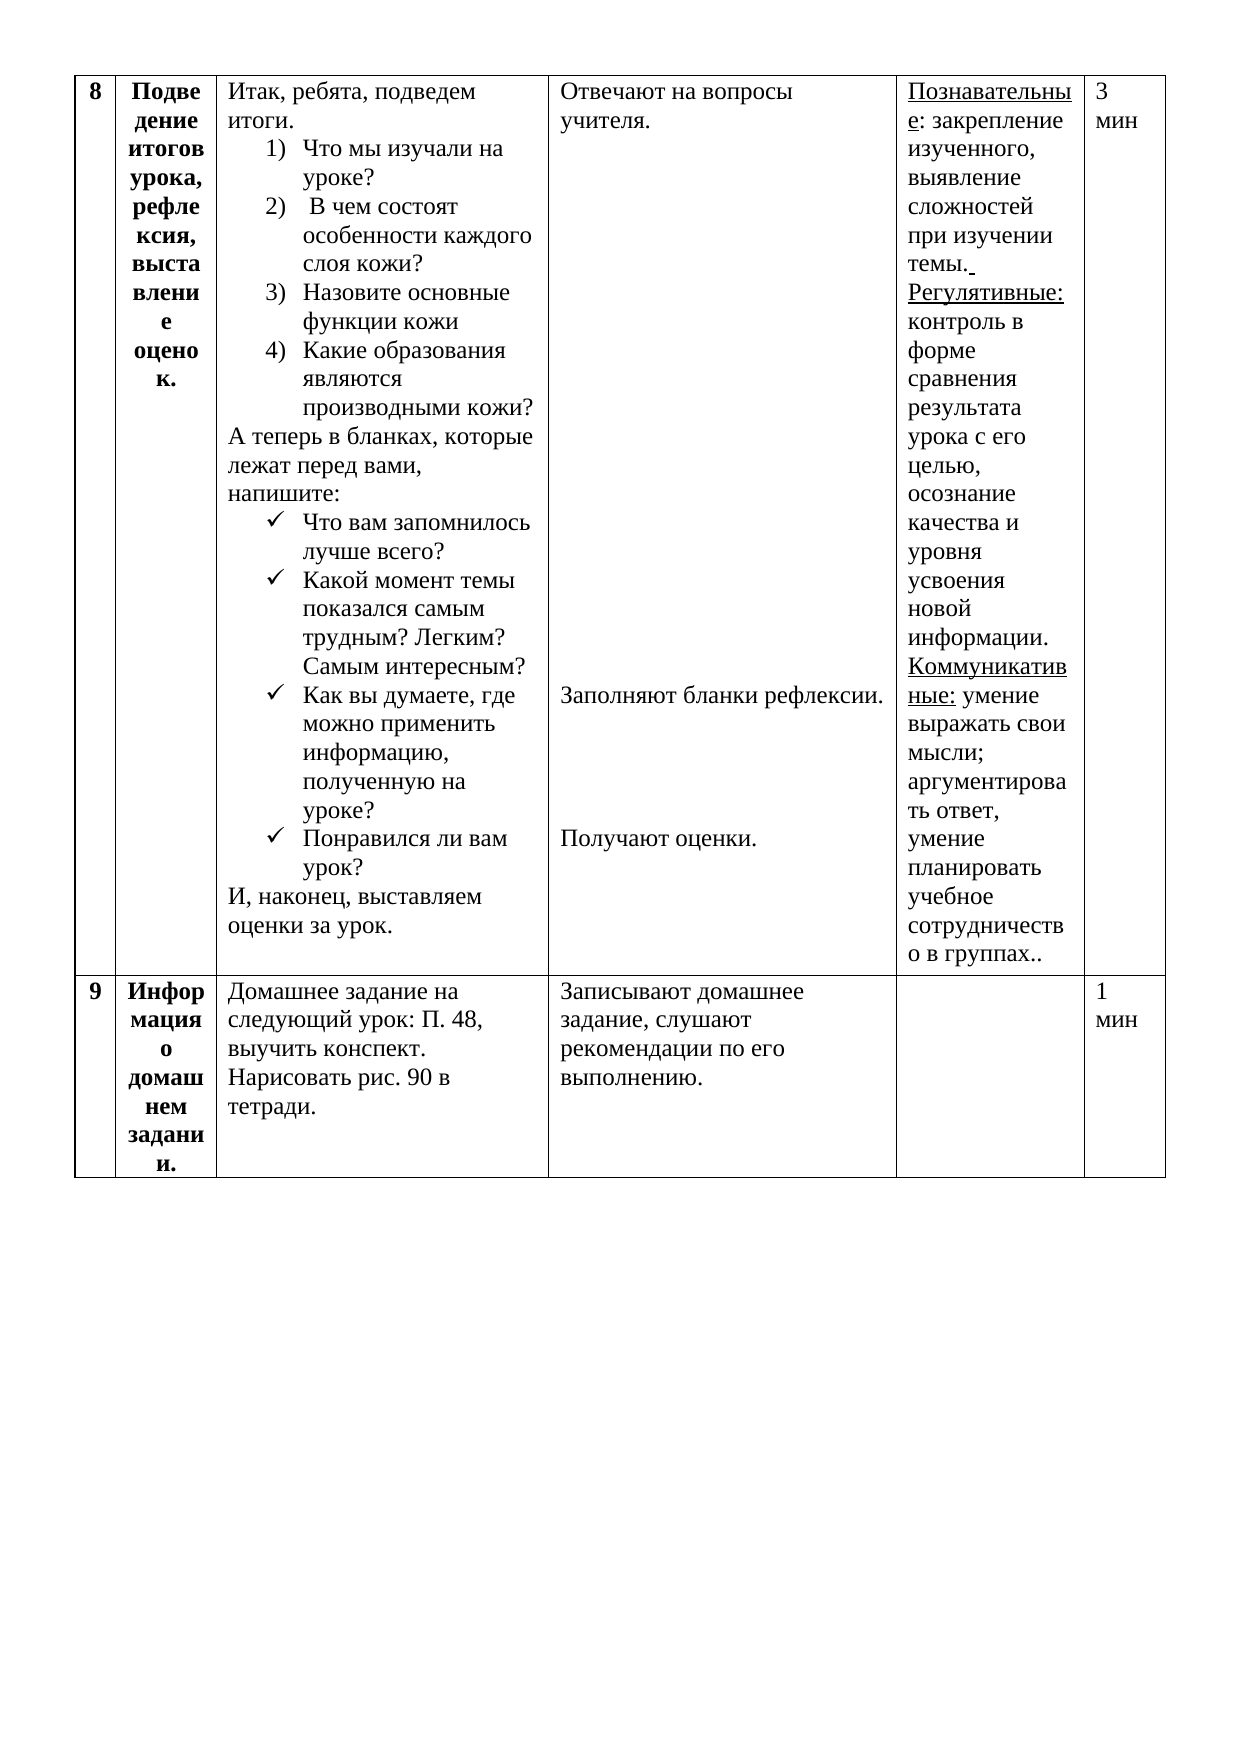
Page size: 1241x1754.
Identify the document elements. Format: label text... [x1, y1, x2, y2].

table_cell 9 [76, 976, 115, 1177]
table_cell Познавательные: закрепление изученного, выявление сложностей при изучении темы. Регулятивные: контроль в форме сравнения результата урока с его целью, осознание качества и уровня усвоения новой информации. Коммуникативные: умение выражать свои мысли; аргументировать ответ, умение планировать учебное сотрудничество в группах.. [897, 76, 1084, 975]
table_cell Отвечают на вопросы учителя. Заполняют бланки рефлексии. Получают оценки. [549, 76, 896, 975]
table_cell Подведение итогов урока, рефлексия, выставление оценок. [116, 76, 216, 975]
table_cell Записывают домашнее задание, слушают рекомендации по его выполнению. [549, 976, 896, 1177]
table_cell Итак, ребята, подведем итоги. Что мы изучали на уроке? В чем состоят особенности каждого слоя кожи? Назовите основные функции кожи Какие образования являются производными кожи? А теперь в бланках, которые лежат перед вами, напишите: Что вам запомнилось лучше всего? Какой момент темы показался самым трудным? Легким? Самым интересным? Как вы думаете, где можно применить информацию, полученную на уроке? Понравился ли вам урок? И, наконец, выставляем оценки за урок. [217, 76, 548, 975]
table_cell Информация о домашнем задании. [116, 976, 216, 1177]
table_cell 8 [76, 76, 115, 975]
table_cell [897, 976, 1084, 1177]
table_cell 3 мин [1085, 76, 1165, 975]
table_cell 1 мин [1085, 976, 1165, 1177]
table_cell Домашнее задание на следующий урок: П. 48, выучить конспект. Нарисовать рис. 90 в тетради. [217, 976, 548, 1177]
